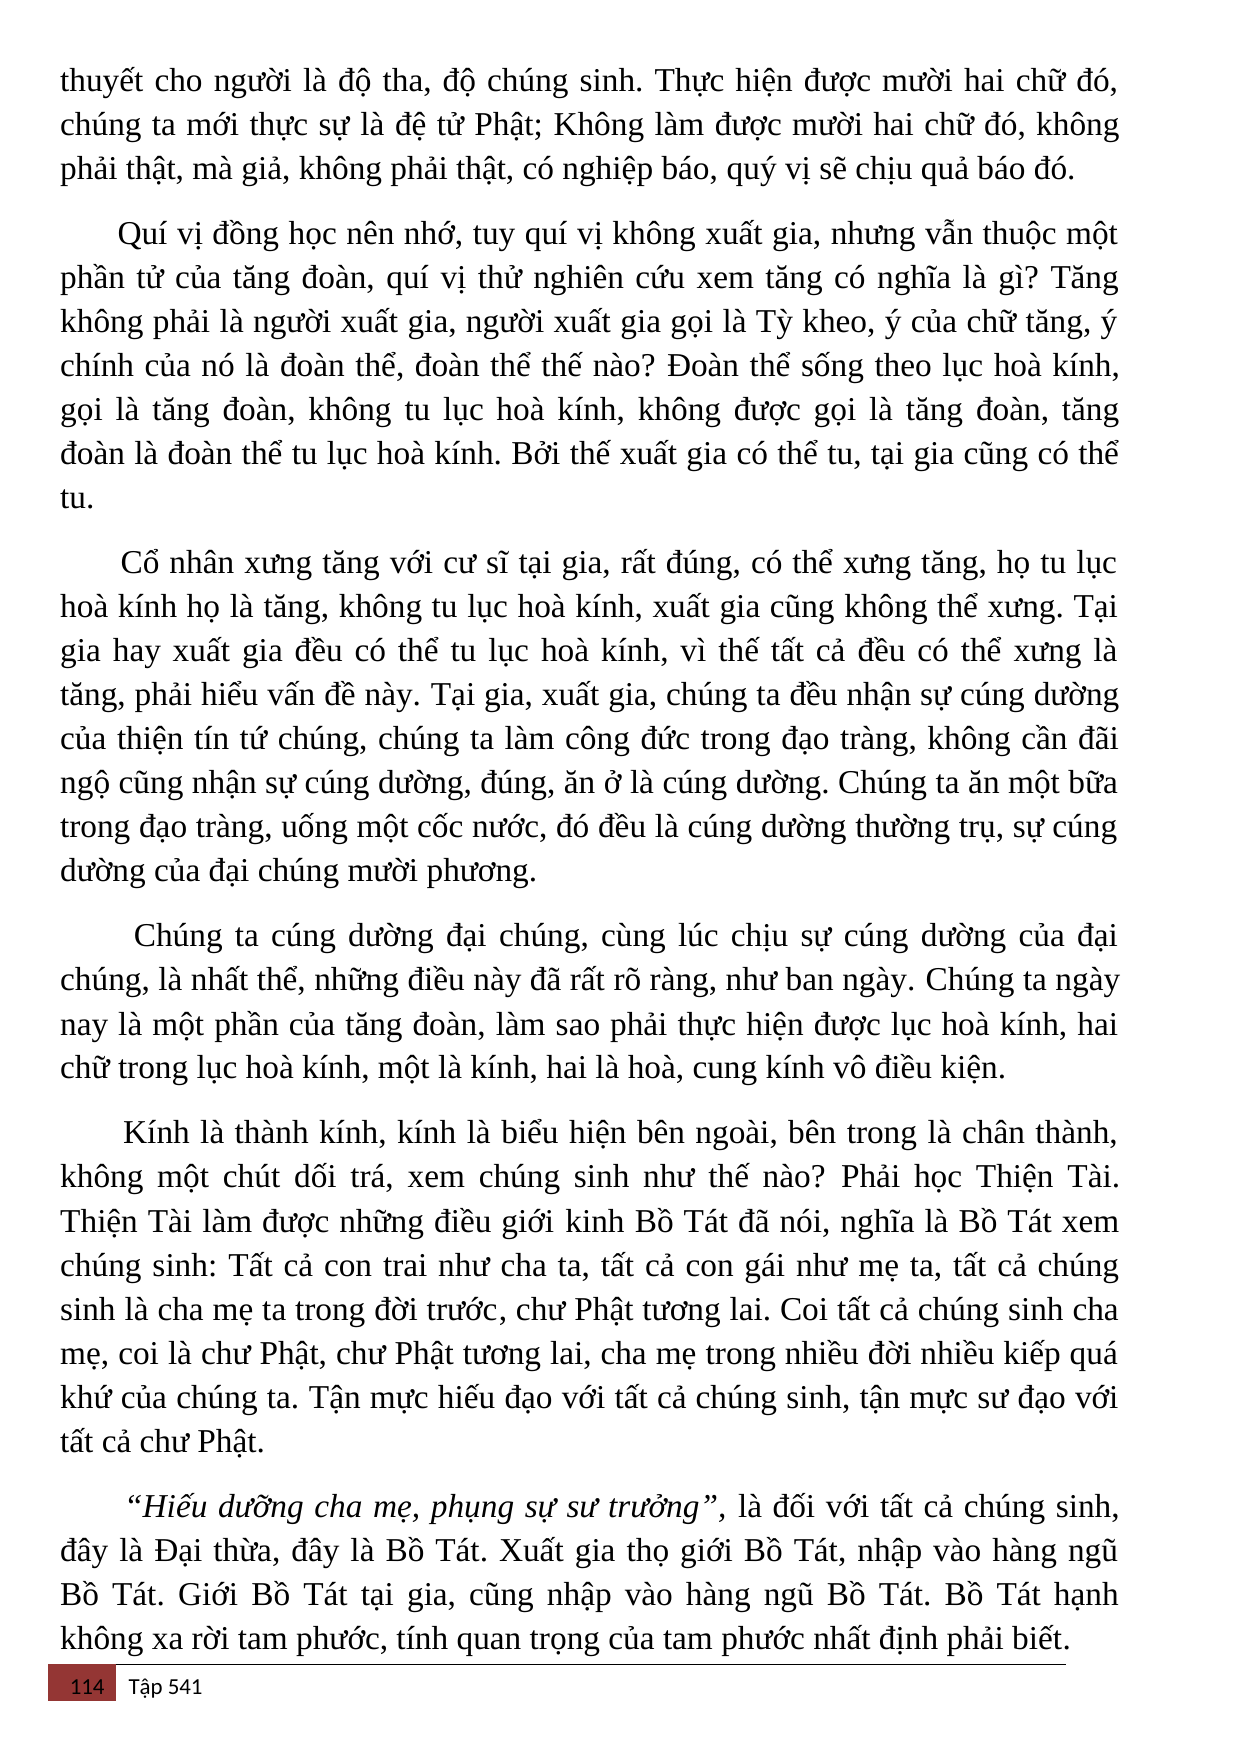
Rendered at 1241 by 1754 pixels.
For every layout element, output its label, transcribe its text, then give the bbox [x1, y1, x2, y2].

text Cổ nhân xưng tăng với cư sĩ tại gia, rất đúng, có thể xưng tăng, họ tu lục hoà kính họ là tăng, không tu lục hoà kính, xuất gia cũng không thể xưng. Tại gia hay xuất gia đều có thể tu lục hoà kính, vì thế tất cả đều có thể xưng là tăng, phải hiểu vấn đề này. Tại gia, xuất gia, chúng ta đều nhận sự cúng dường của thiện tín tứ chúng, chúng ta làm công đức trong đạo tràng, không cần đãi ngộ cũng nhận sự cúng dường, đúng, ăn ở là cúng dường. Chúng ta ăn một bữa trong đạo tràng, uống một cốc nước, đó đều là cúng dường thường trụ, sự cúng dường của đại chúng mười phương. [60, 542, 1120, 889]
text Chúng ta cúng dường đại chúng, cùng lúc chịu sự cúng dường của đại chúng, là nhất thể, những điều này đã rất rõ ràng, như ban ngày. Chúng ta ngày nay là một phần của tăng đoàn, làm sao phải thực hiện được lục hoà kính, hai chữ trong lục hoà kính, một là kính, hai là hoà, cung kính vô điều kiện. [60, 916, 1120, 1086]
text Kính là thành kính, kính là biểu hiện bên ngoài, bên trong là chân thành, không một chút dối trá, xem chúng sinh như thế nào? Phải học Thiện Tài. Thiện Tài làm được những điều giới kinh Bồ Tát đã nói, nghĩa là Bồ Tát xem chúng sinh: Tất cả con trai như cha ta, tất cả con gái như mẹ ta, tất cả chúng sinh là cha mẹ ta trong đời trước, chư Phật tương lai. Coi tất cả chúng sinh cha mẹ, coi là chư Phật, chư Phật tương lai, cha mẹ trong nhiều đời nhiều kiếp quá khứ của chúng ta. Tận mực hiếu đạo với tất cả chúng sinh, tận mực sư đạo với tất cả chư Phật. [60, 1113, 1120, 1459]
text “Hiếu dưỡng cha mẹ, phụng sự sư trưởng”, là đối với tất cả chúng sinh, đây là Đại thừa, đây là Bồ Tát. Xuất gia thọ giới Bồ Tát, nhập vào hàng ngũ Bồ Tát. Giới Bồ Tát tại gia, cũng nhập vào hàng ngũ Bồ Tát. Bồ Tát hạnh không xa rời tam phước, tính quan trọng của tam phước nhất định phải biết. [60, 1486, 1120, 1657]
text Quí vị đồng học nên nhớ, tuy quí vị không xuất gia, nhưng vẫn thuộc một phần tử của tăng đoàn, quí vị thử nghiên cứu xem tăng có nghĩa là gì? Tăng không phải là người xuất gia, người xuất gia gọi là Tỳ kheo, ý của chữ tăng, ý chính của nó là đoàn thể, đoàn thể thế nào? Đoàn thể sống theo lục hoà kính, gọi là tăng đoàn, không tu lục hoà kính, không được gọi là tăng đoàn, tăng đoàn là đoàn thể tu lục hoà kính. Bởi thế xuất gia có thể tu, tại gia cũng có thể tu. [60, 213, 1120, 516]
